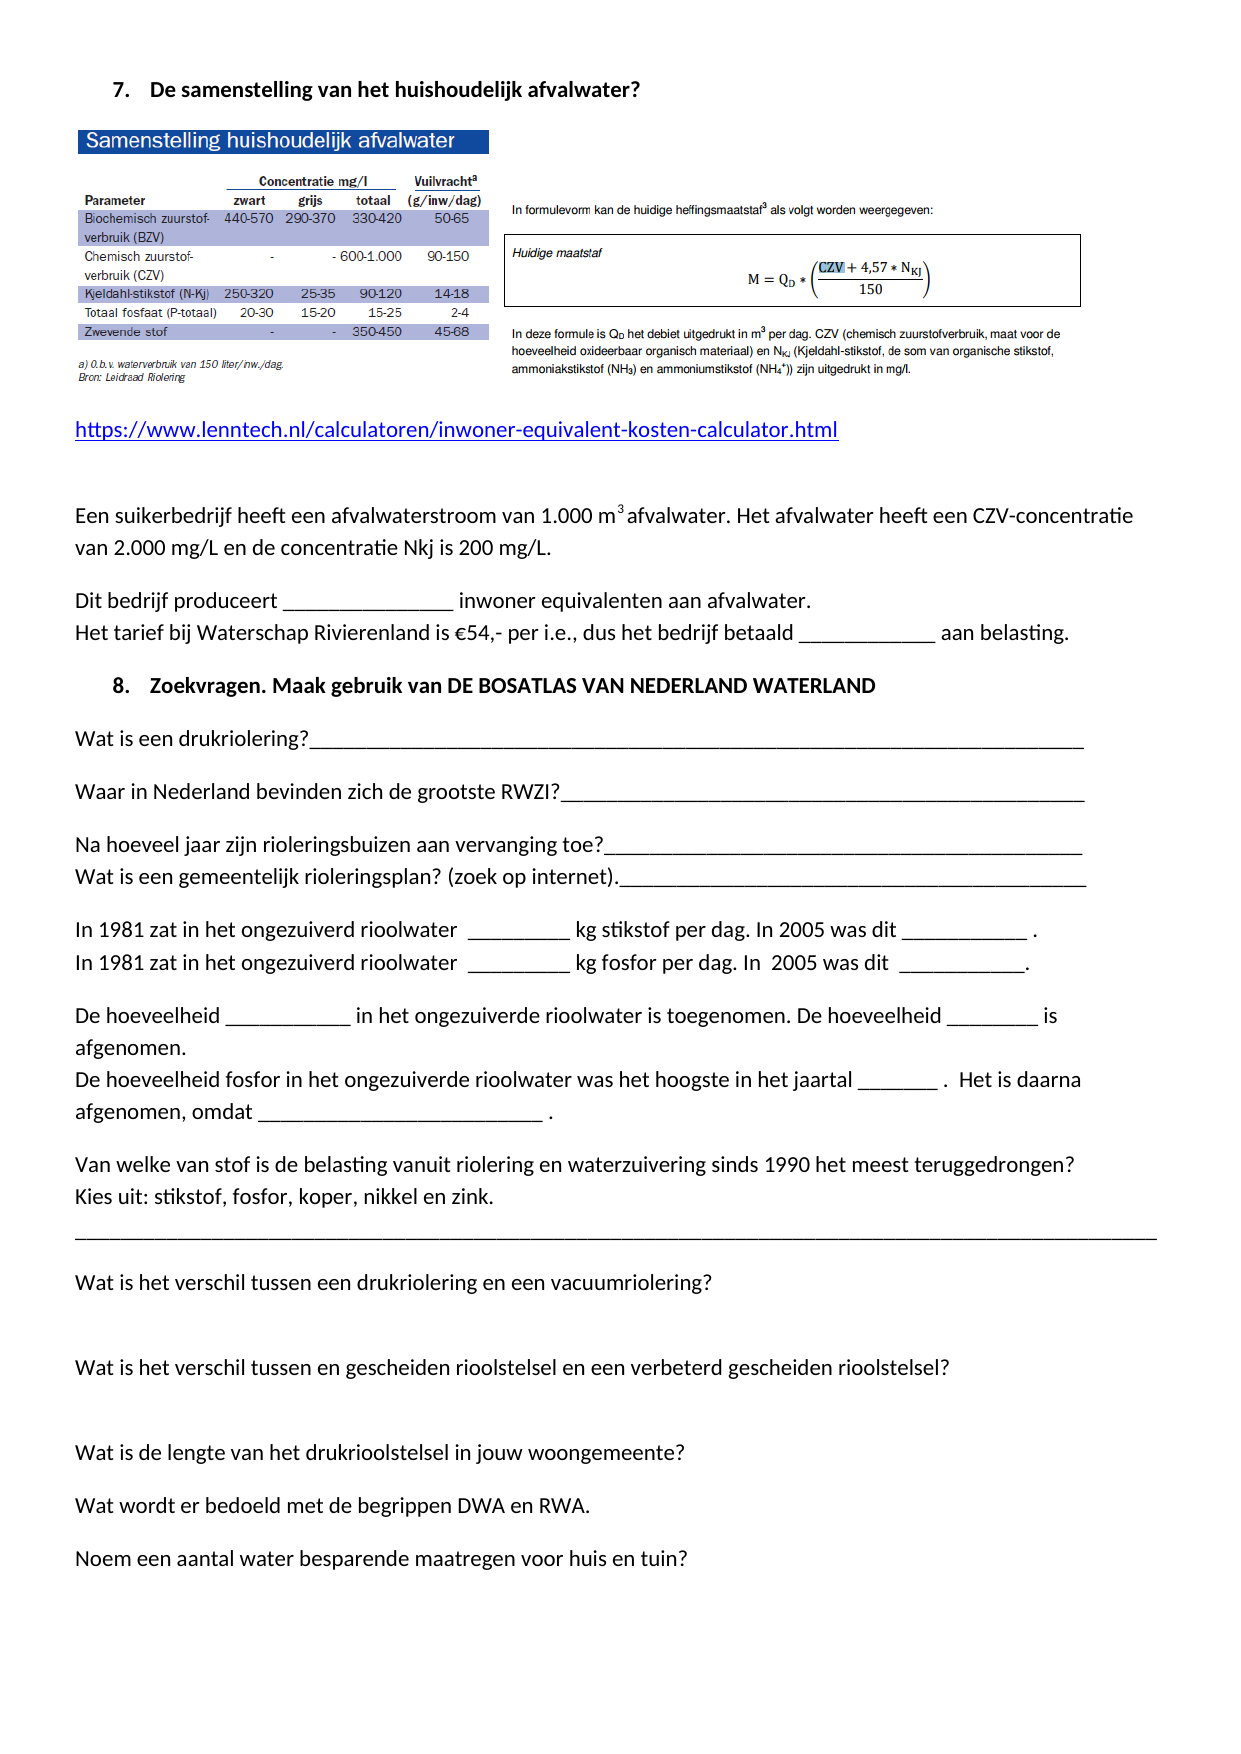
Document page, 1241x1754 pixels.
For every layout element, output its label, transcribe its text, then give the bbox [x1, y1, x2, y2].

text De hoeveelheid ___________ in het ongezuiverde rioolwater is toegenomen. De hoeveelheid ________ is afgenomen. De hoeveelheid fosfor in het ongezuiverde rioolwater was het hoogste in het jaartal _______ . Het is daarna afgenomen, omdat _________________________ . [75, 1001, 1165, 1125]
list De samenstelling van het huishoudelijk afvalwater? [112, 75, 1165, 103]
text Wat is de lengte van het drukrioolstelsel in jouw woongemeente? [75, 1406, 1165, 1466]
text Wat is een drukriolering?____________________________________________________________________ [75, 724, 1165, 752]
picture [75, 128, 1089, 391]
text Wat is het verschil tussen een drukriolering en een vacuumriolering? [75, 1268, 1165, 1328]
list Zoekvragen. Maak gebruik van DE BOSATLAS VAN NEDERLAND WATERLAND [112, 671, 1165, 699]
text https://www.lenntech.nl/calculatoren/inwoner-equivalent-kosten-calculator.html [75, 416, 1165, 476]
text Na hoeveel jaar zijn rioleringsbuizen aan vervanging toe?__________________________________________ Wat is een gemeentelijk rioleringsplan? (zoek op internet)._________________________________________ [75, 830, 1165, 891]
text Waar in Nederland bevinden zich de grootste RWZI?______________________________________________ [75, 777, 1165, 805]
text Wat is het verschil tussen en gescheiden rioolstelsel en een verbeterd gescheiden rioolstelsel? [75, 1353, 1165, 1381]
text In 1981 zat in het ongezuiverd rioolwater _________ kg stikstof per dag. In 2005 was dit ___________ . In 1981 zat in het ongezuiverd rioolwater _________ kg fosfor per dag. In 2005 was dit ___________. [75, 916, 1165, 976]
text Een suikerbedrijf heeft een afvalwaterstroom van 1.000 m3 afvalwater. Het afvalwater heeft een CZV-concentratie van 2.000 mg/L en de concentratie Nkj is 200 mg/L. [75, 501, 1165, 561]
text Dit bedrijf produceert _______________ inwoner equivalenten aan afvalwater. Het tarief bij Waterschap Rivierenland is €54,- per i.e., dus het bedrijf betaald ____________ aan belasting. [75, 586, 1165, 646]
text Van welke van stof is de belasting vanuit riolering en waterzuivering sinds 1990 het meest teruggedrongen? Kies uit: stikstof, fosfor, koper, nikkel en zink. _______________________________________________________________________________________________ [75, 1150, 1165, 1243]
text Noem een aantal water besparende maatregen voor huis en tuin? [75, 1544, 1165, 1572]
text Wat wordt er bedoeld met de begrippen DWA en RWA. [75, 1491, 1165, 1519]
